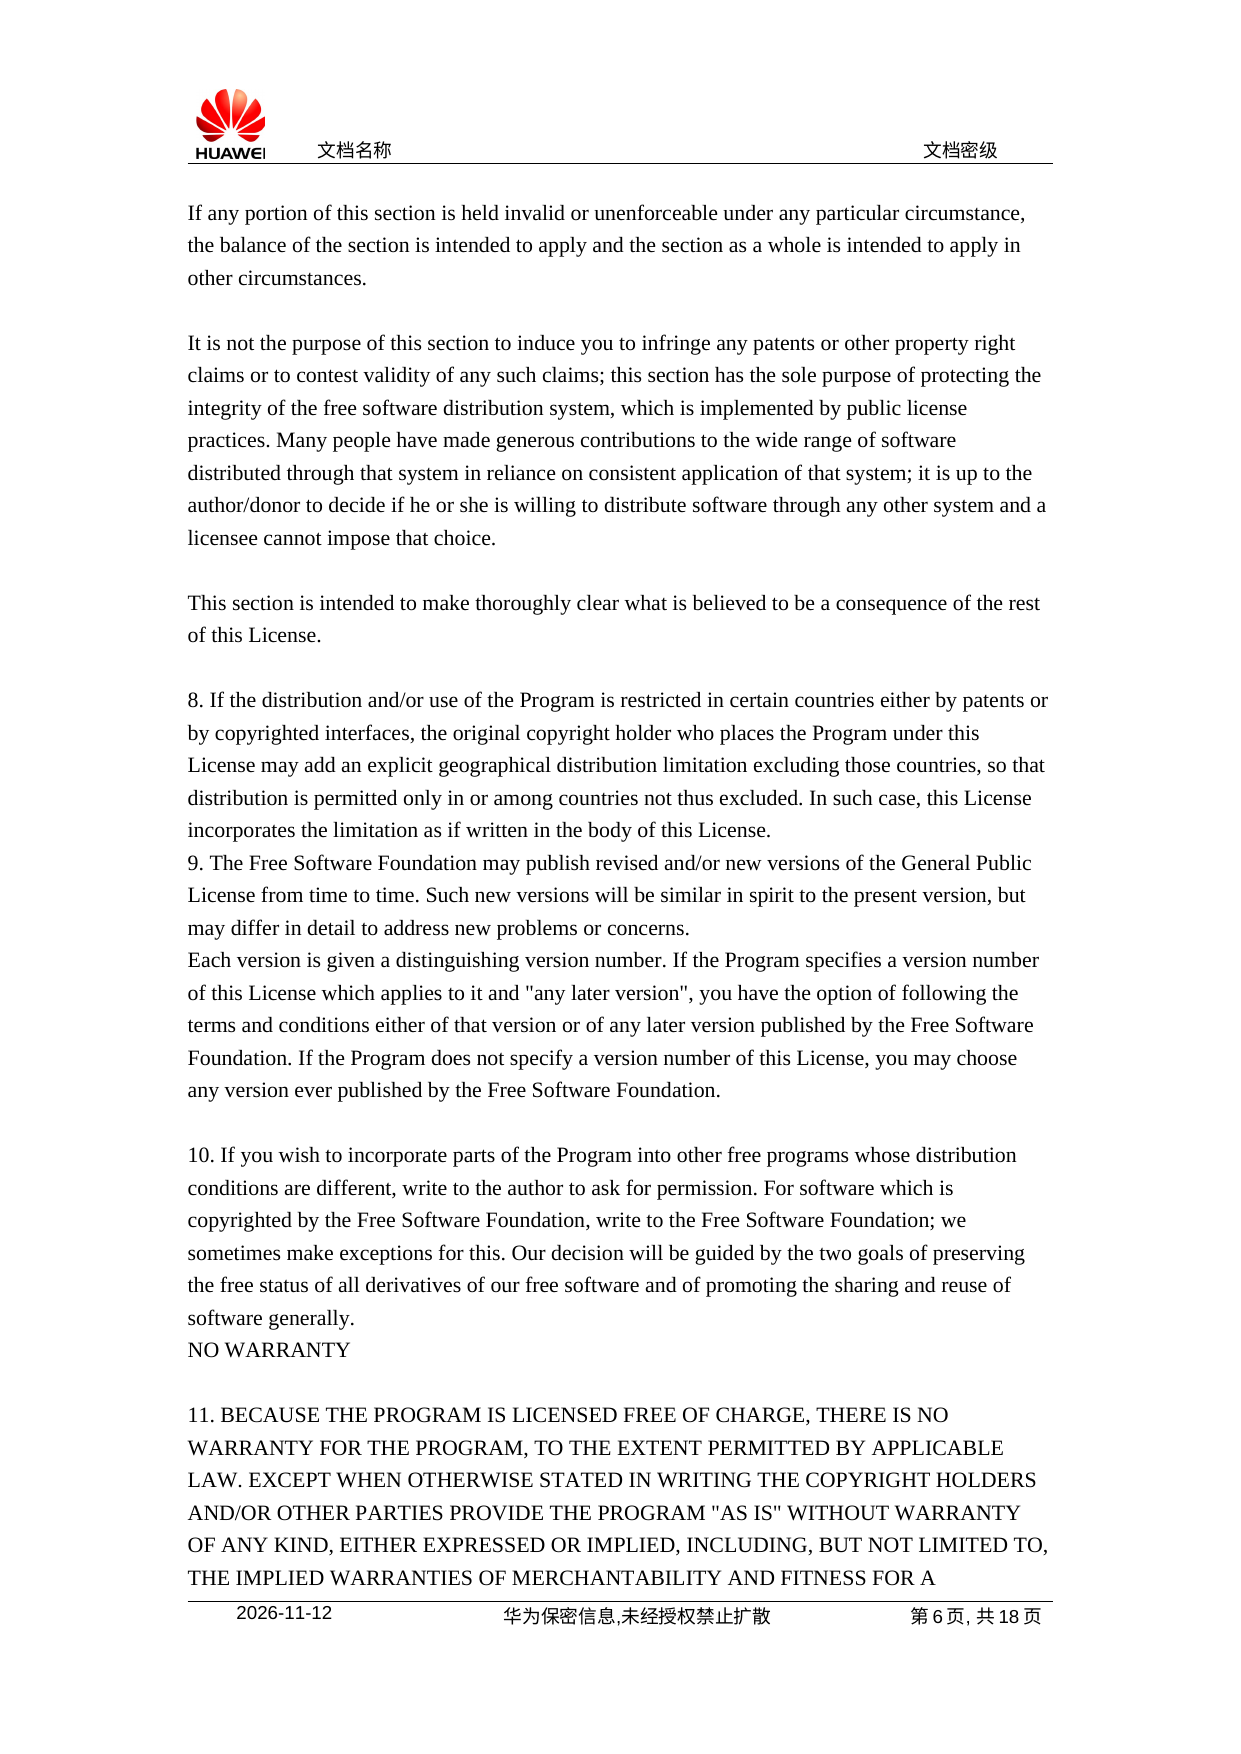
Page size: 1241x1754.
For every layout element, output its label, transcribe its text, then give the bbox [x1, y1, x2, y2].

text 9. The Free Software Foundation may publish revised and/or new versions of the General Public License from time to time. Such new versions will be similar in spirit to the present version, but may differ in detail to address new problems or concerns. [187, 846, 1053, 944]
text 8. If the distribution and/or use of the Program is restricted in certain countries either by patents or by copyrighted interfaces, the original copyright holder who places the Program under this License may add an explicit geographical distribution limitation excluding those countries, so that distribution is permitted only in or among countries not thus excluded. In such case, this License incorporates the limitation as if written in the body of this License. [187, 684, 1053, 846]
text It is not the purpose of this section to induce you to infringe any patents or other property right claims or to contest validity of any such claims; this section has the sole purpose of protecting the integrity of the free software distribution system, which is implemented by public license practices. Many people have made generous contributions to the wide range of software distributed through that system in reliance on consistent application of that system; it is up to the author/donor to decide if he or she is willing to distribute software through any other system and a licensee cannot impose that choice. [187, 326, 1053, 554]
text Each version is given a distinguishing version number. If the Program specifies a version number of this License which applies to it and "any later version", you have the option of following the terms and conditions either of that version or of any later version published by the Free Software Foundation. If the Program does not specify a version number of this License, you may choose any version ever published by the Free Software Foundation. [187, 944, 1053, 1106]
picture [196, 89, 265, 159]
text This section is intended to make thoroughly clear what is believed to be a consequence of the rest of this License. [187, 586, 1053, 651]
text NO WARRANTY [187, 1334, 1053, 1366]
text If any portion of this section is held invalid or unenforceable under any particular circumstance, the balance of the section is intended to apply and the section as a whole is intended to apply in other circumstances. [187, 196, 1053, 294]
text 10. If you wish to incorporate parts of the Program into other free programs whose distribution conditions are different, write to the author to ask for permission. For software which is copyrighted by the Free Software Foundation, write to the Free Software Foundation; we sometimes make exceptions for this. Our decision will be guided by the two goals of preserving the free status of all derivatives of our free software and of promoting the sharing and reuse of software generally. [187, 1139, 1053, 1334]
